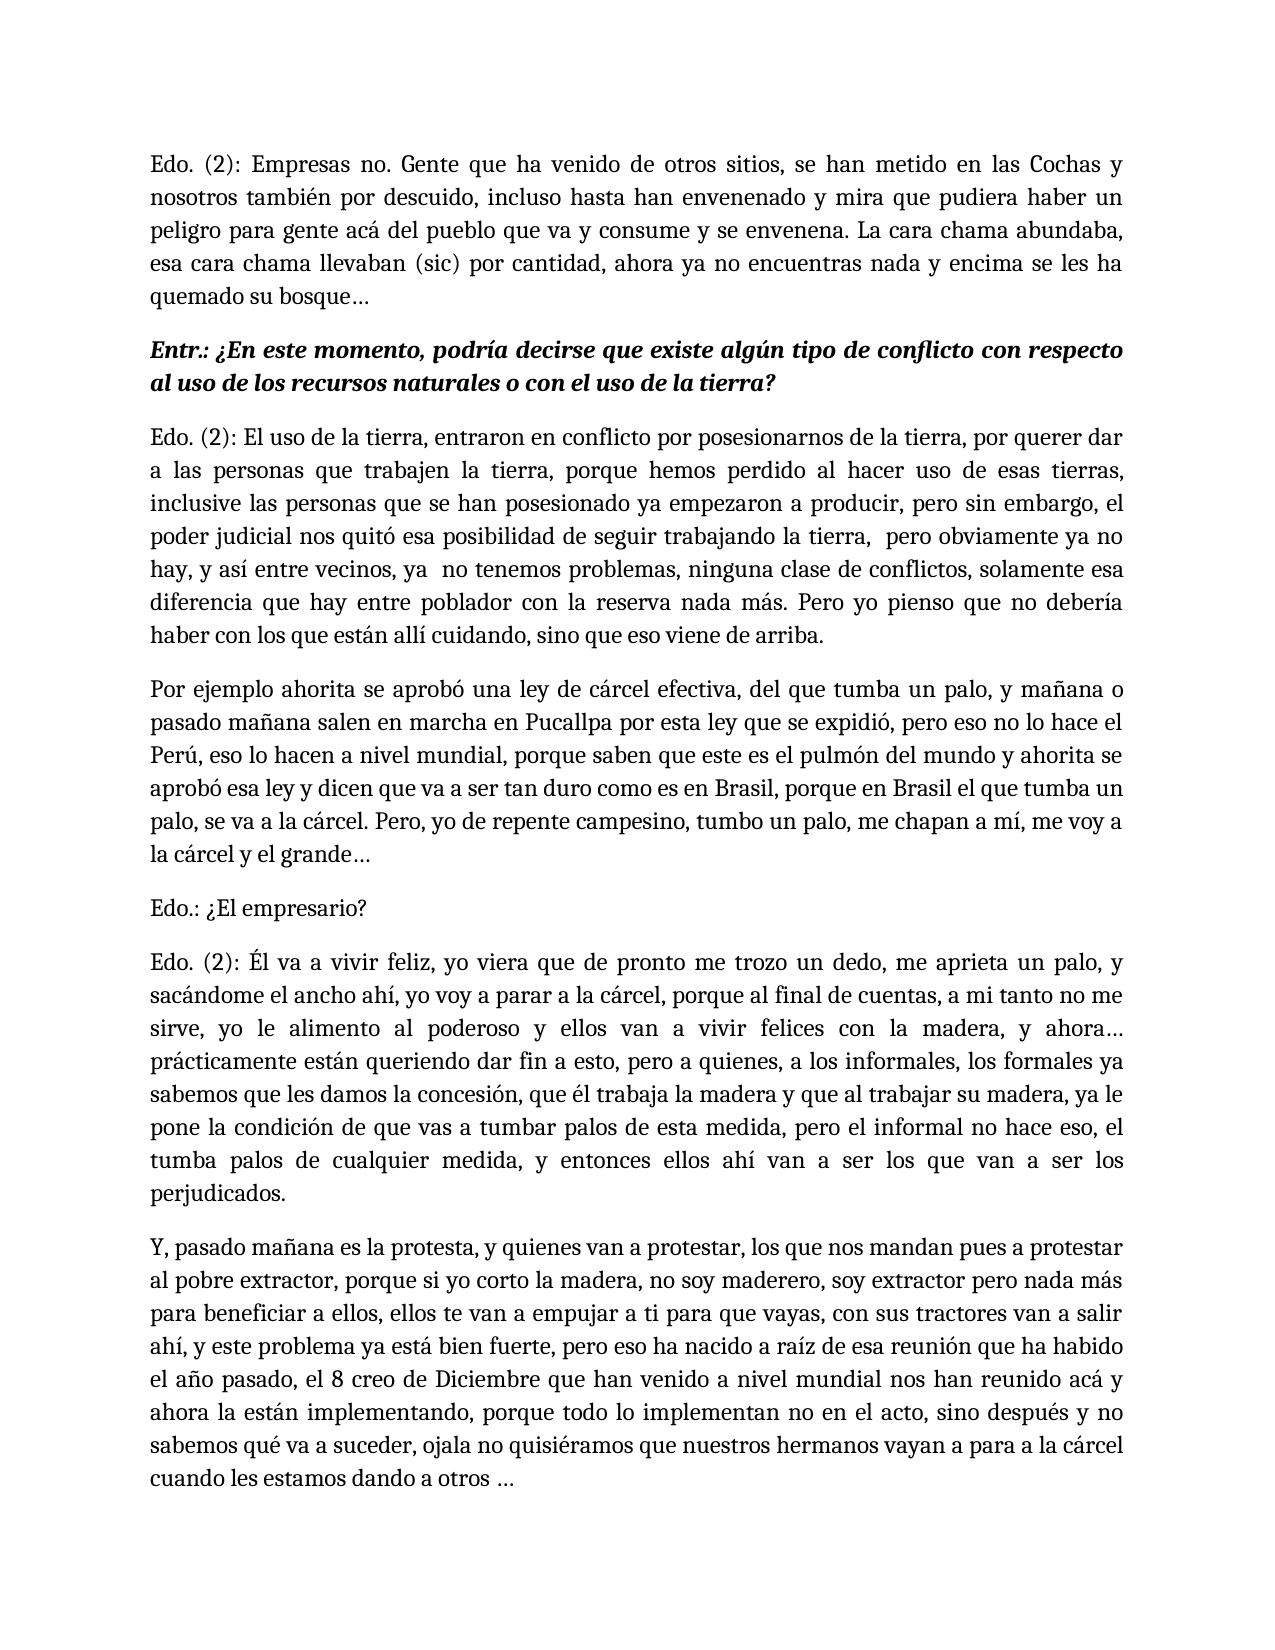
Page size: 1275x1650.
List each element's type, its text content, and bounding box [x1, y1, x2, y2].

text Edo. (2): El uso de la tierra, entraron en conflicto por posesionarnos de la tierra, por querer dar a las personas que trabajen la tierra, porque hemos perdido al hacer uso de esas tierras, inclusive las personas que se han posesionado ya empezaron a producir, pero sin embargo, el poder judicial nos quitó esa posibilidad de seguir trabajando la tierra, pero obviamente ya no hay, y así entre vecinos, ya no tenemos problemas, ninguna clase de conflictos, solamente esa diferencia que hay entre poblador con la reserva nada más. Pero yo pienso que no debería haber con los que están allí cuidando, sino que eso viene de arriba. [150, 423, 1125, 650]
text Y, pasado mañana es la protesta, y quienes van a protestar, los que nos mandan pues a protestar al pobre extractor, porque si yo corto la madera, no soy maderero, soy extractor pero nada más para beneficiar a ellos, ellos te van a empujar a ti para que vayas, con sus tractores van a salir ahí, y este problema ya está bien fuerte, pero eso ha nacido a raíz de esa reunión que ha habido el año pasado, el 8 creo de Diciembre que han venido a nivel mundial nos han reunido acá y ahora la están implementando, porque todo lo implementan no en el acto, sino después y no sabemos qué va a suceder, ojala no quisiéramos que nuestros hermanos vayan a para a la cárcel cuando les estamos dando a otros … [150, 1233, 1125, 1492]
text Edo. (2): Él va a vivir feliz, yo viera que de pronto me trozo un dedo, me aprieta un palo, y sacándome el ancho ahí, yo voy a parar a la cárcel, porque al final de cuentas, a mi tanto no me sirve, yo le alimento al poderoso y ellos van a vivir felices con la madera, y ahora… prácticamente están queriendo dar fin a esto, pero a quienes, a los informales, los formales ya sabemos que les damos la concesión, que él trabaja la madera y que al trabajar su madera, ya le pone la condición de que vas a tumbar palos de esta medida, pero el informal no hace eso, el tumba palos de cualquier medida, y entonces ellos ahí van a ser los que van a ser los perjudicados. [150, 948, 1125, 1207]
text Entr.: ¿En este momento, podría decirse que existe algún tipo de conflicto con respecto al uso de los recursos naturales o con el uso de la tierra? [150, 336, 1125, 398]
text Por ejemplo ahorita se aprobó una ley de cárcel efectiva, del que tumba un palo, y mañana o pasado mañana salen en marcha en Pucallpa por esta ley que se expidió, pero eso no lo hace el Perú, eso lo hacen a nivel mundial, porque saben que este es el pulmón del mundo y ahorita se aprobó esa ley y dicen que va a ser tan duro como es en Brasil, porque en Brasil el que tumba un palo, se va a la cárcel. Pero, yo de repente campesino, tumbo un palo, me chapan a mí, me voy a la cárcel y el grande… [150, 675, 1125, 869]
text Edo.: ¿El empresario? [150, 894, 1125, 922]
text Edo. (2): Empresas no. Gente que ha venido de otros sitios, se han metido en las Cochas y nosotros también por descuido, incluso hasta han envenenado y mira que pudiera haber un peligro para gente acá del pueblo que va y consume y se envenena. La cara chama abundaba, esa cara chama llevaban (sic) por cantidad, ahora ya no encuentras nada y encima se les ha quemado su bosque… [150, 150, 1125, 311]
